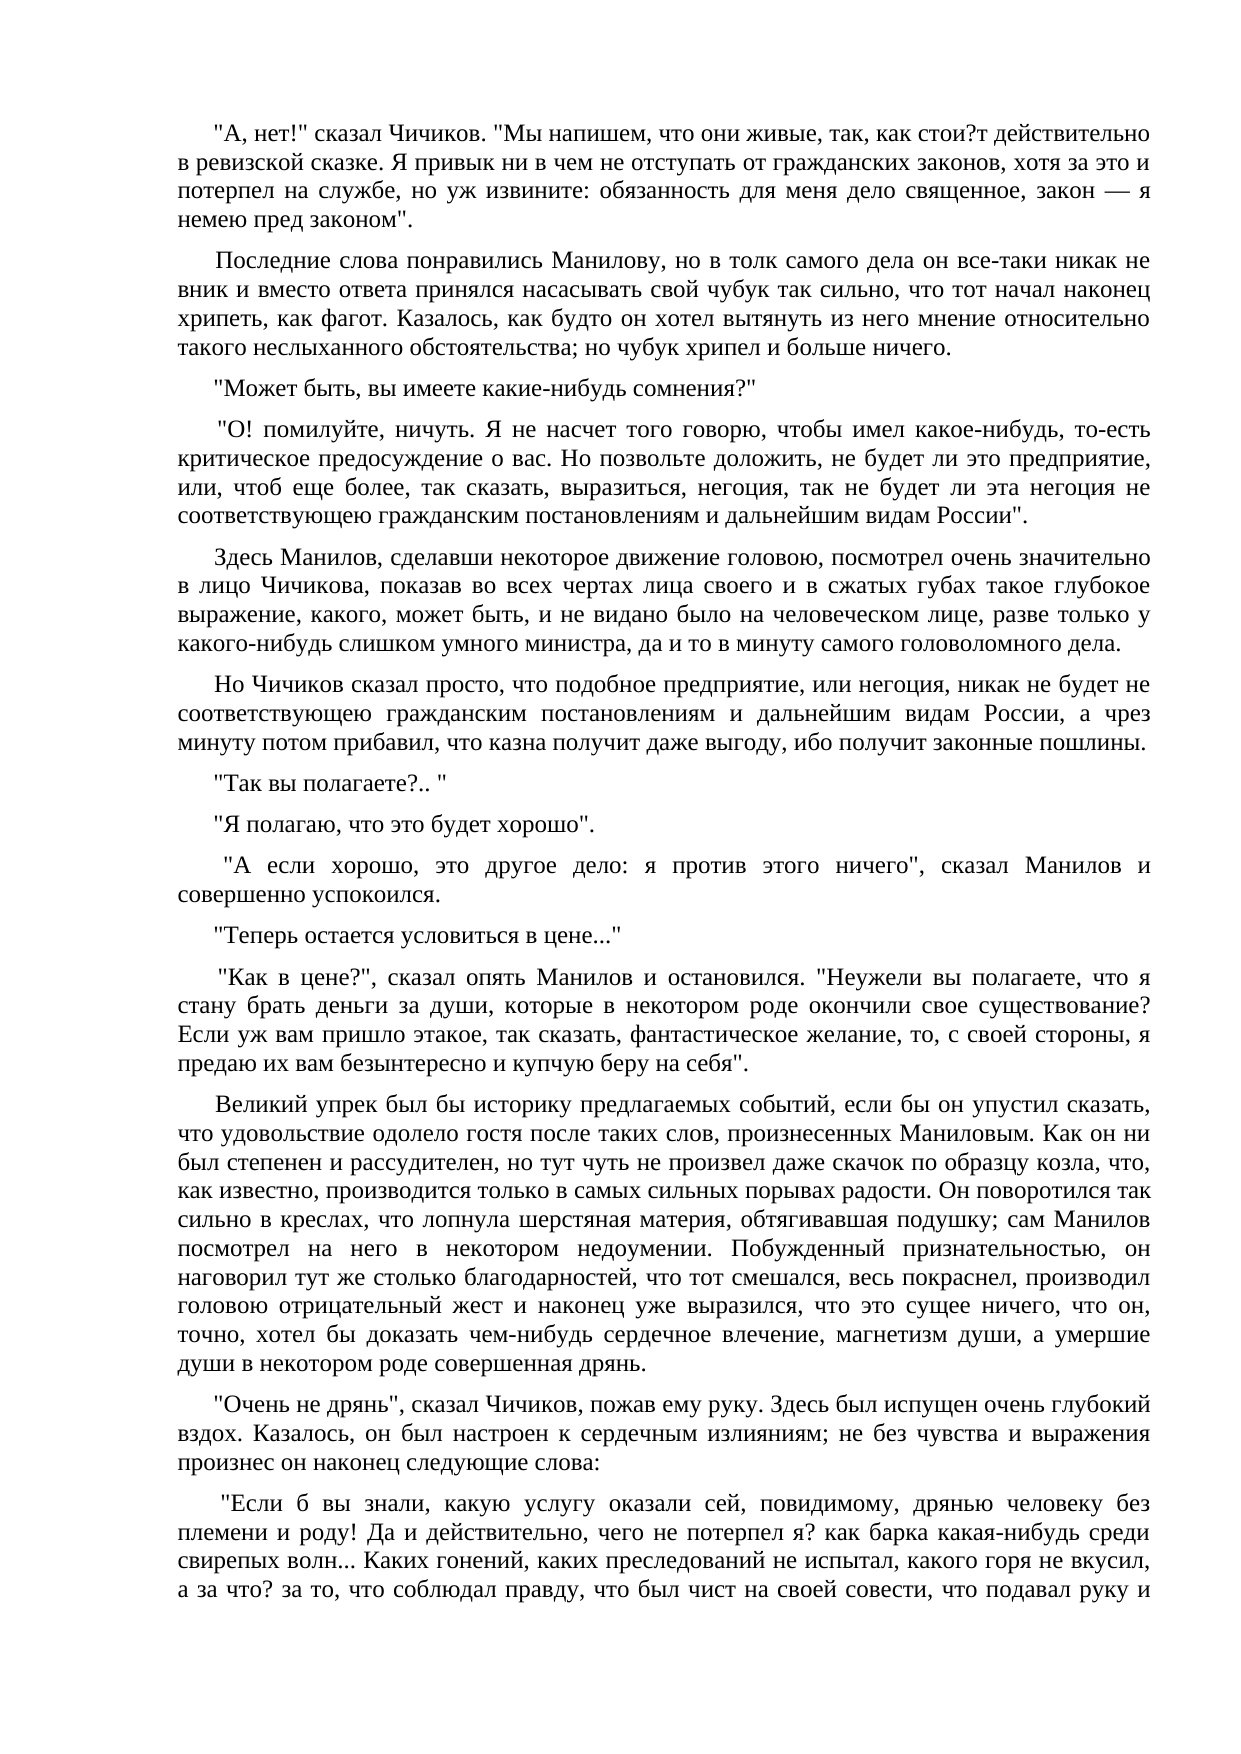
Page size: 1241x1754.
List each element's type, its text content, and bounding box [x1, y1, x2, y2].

text Здесь Манилов, сделавши некоторое движение головою, посмотрел очень значительно в лицо Чичикова, показав во всех чертах лица своего и в сжатых губах такое глубокое выражение, какого, может быть, и не видано было на человеческом лице, разве только у какого-нибудь слишком умного министра, да и то в минуту самого головоломного дела. [177, 542, 1152, 657]
text "Может быть, вы имеете какие-нибудь сомнения?" [177, 373, 1152, 402]
text "О! помилуйте, ничуть. Я не насчет того говорю, чтобы имел какое-нибудь, то-есть критическое предосуждение о вас. Но позвольте доложить, не будет ли это предприятие, или, чтоб еще более, так сказать, выразиться, негоция, так не будет ли эта негоция не соответствующею гражданским постановлениям и дальнейшим видам России". [177, 414, 1152, 529]
text "Теперь остается условиться в цене..." [177, 921, 1152, 949]
text "Очень не дрянь", сказал Чичиков, пожав ему руку. Здесь был испущен очень глубокий вздох. Казалось, он был настроен к сердечным излияниям; не без чувства и выражения произнес он наконец следующие слова: [177, 1389, 1152, 1476]
text "Так вы полагаете?.. " [177, 768, 1152, 797]
text "А если хорошо, это другое дело: я против этого ничего", сказал Манилов и совершенно успокоился. [177, 851, 1152, 908]
text Но Чичиков сказал просто, что подобное предприятие, или негоция, никак не будет не соответствующею гражданским постановлениям и дальнейшим видам России, а чрез минуту потом прибавил, что казна получит даже выгоду, ибо получит законные пошлины. [177, 669, 1152, 756]
text Великий упрек был бы историку предлагаемых событий, если бы он упустил сказать, что удовольствие одолело гостя после таких слов, произнесенных Маниловым. Как он ни был степенен и рассудителен, но тут чуть не произвел даже скачок по образцу козла, что, как известно, производится только в самых сильных порывах радости. Он поворотился так сильно в креслах, что лопнула шерстяная материя, обтягивавшая подушку; сам Манилов посмотрел на него в некотором недоумении. Побужденный признательностью, он наговорил тут же столько благодарностей, что тот смешался, весь покраснел, производил головою отрицательный жест и наконец уже выразился, что это сущее ничего, что он, точно, хотел бы доказать чем-нибудь сердечное влечение, магнетизм души, а умершие души в некотором роде совершенная дрянь. [177, 1089, 1152, 1377]
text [177, 1488, 1152, 1603]
text Последние слова понравились Манилову, но в толк самого дела он все-таки никак не вник и вместо ответа принялся насасывать свой чубук так сильно, что тот начал наконец хрипеть, как фагот. Казалось, как будто он хотел вытянуть из него мнение относительно такого неслыханного обстоятельства; но чубук хрипел и больше ничего. [177, 246, 1152, 361]
text "Как в цене?", сказал опять Манилов и остановился. "Неужели вы полагаете, что я стану брать деньги за души, которые в некотором роде окончили свое существование? Если уж вам пришло этакое, так сказать, фантастическое желание, то, с своей стороны, я предаю их вам безынтересно и купчую беру на себя". [177, 962, 1152, 1077]
text "Я полагаю, что это будет хорошо". [177, 809, 1152, 838]
text "А, нет!" сказал Чичиков. "Мы напишем, что они живые, так, как стои?т действительно в ревизской сказке. Я привык ни в чем не отступать от гражданских законов, хотя за это и потерпел на службе, но уж извините: обязанность для меня дело священное, закон — я немею пред законом". [177, 118, 1152, 233]
